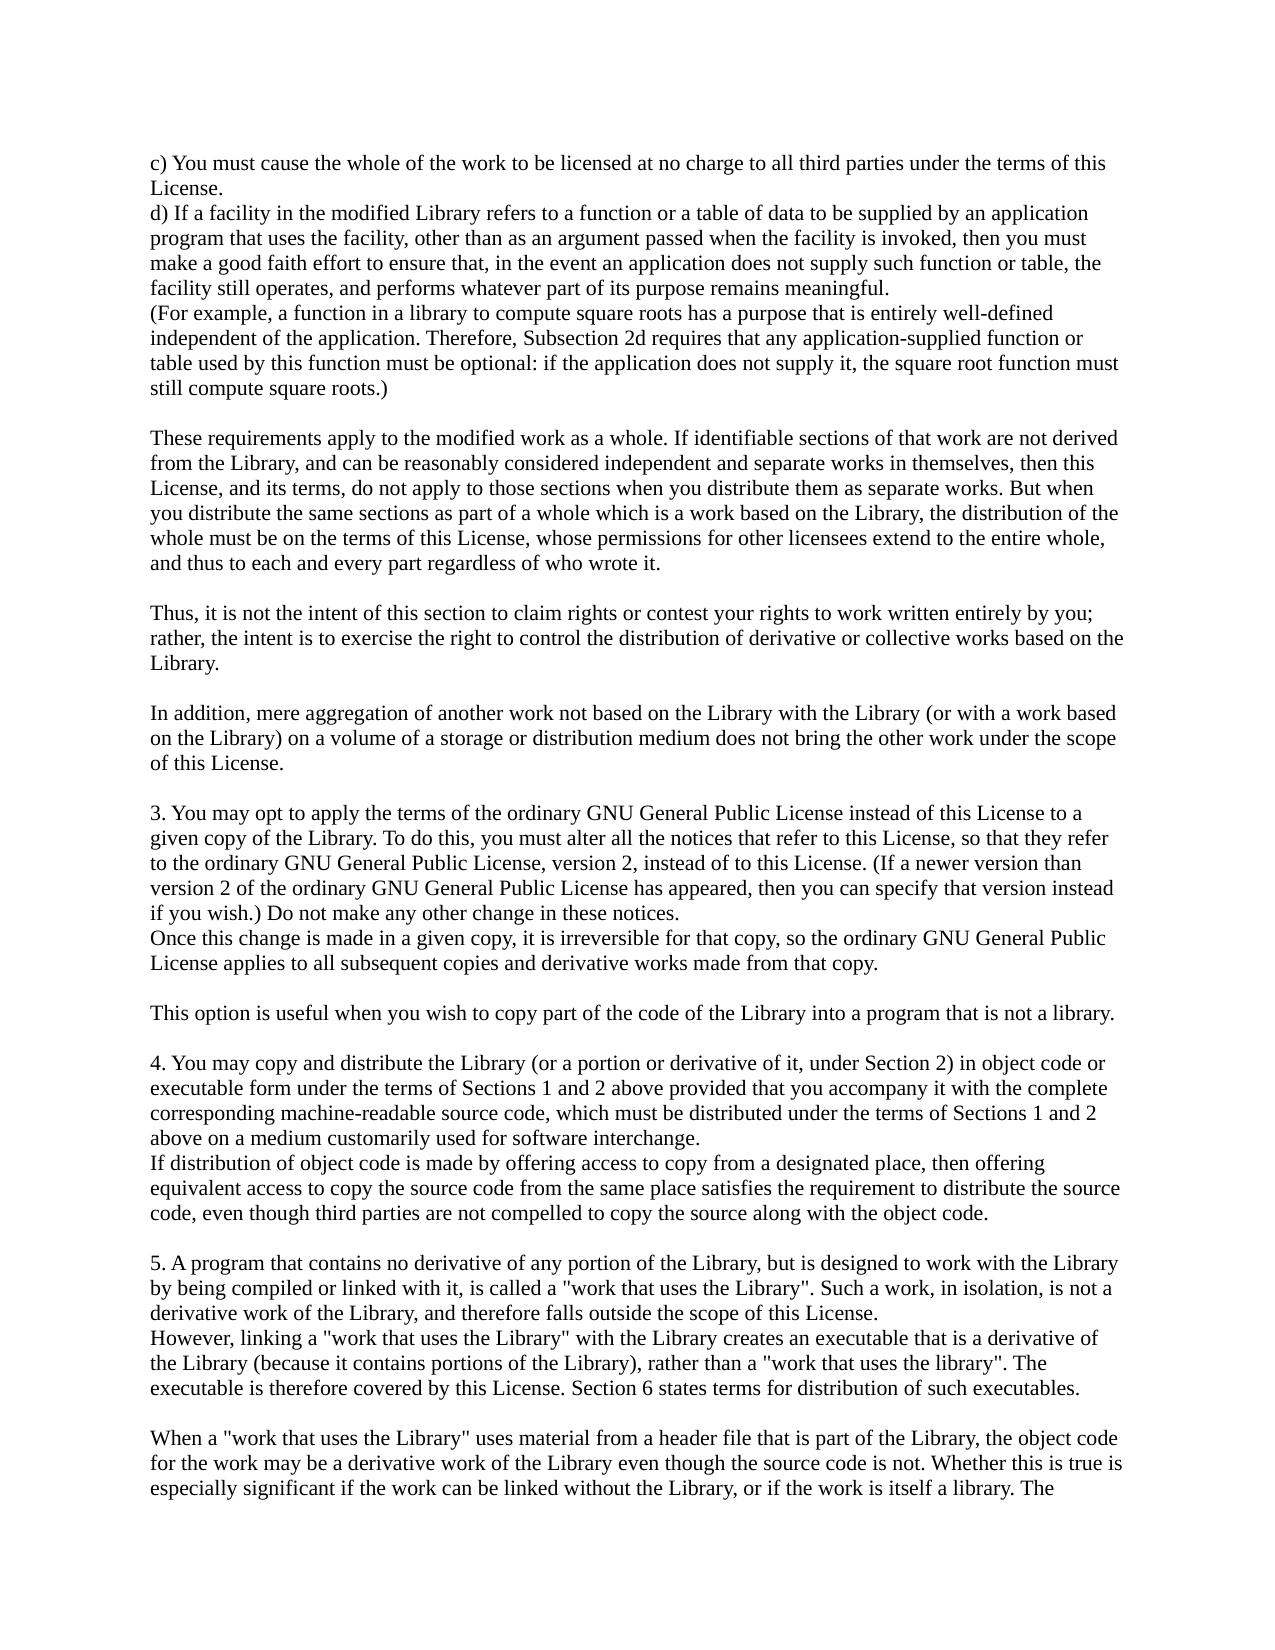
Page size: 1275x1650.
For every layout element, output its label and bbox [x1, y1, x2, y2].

text [150, 150, 1125, 1500]
